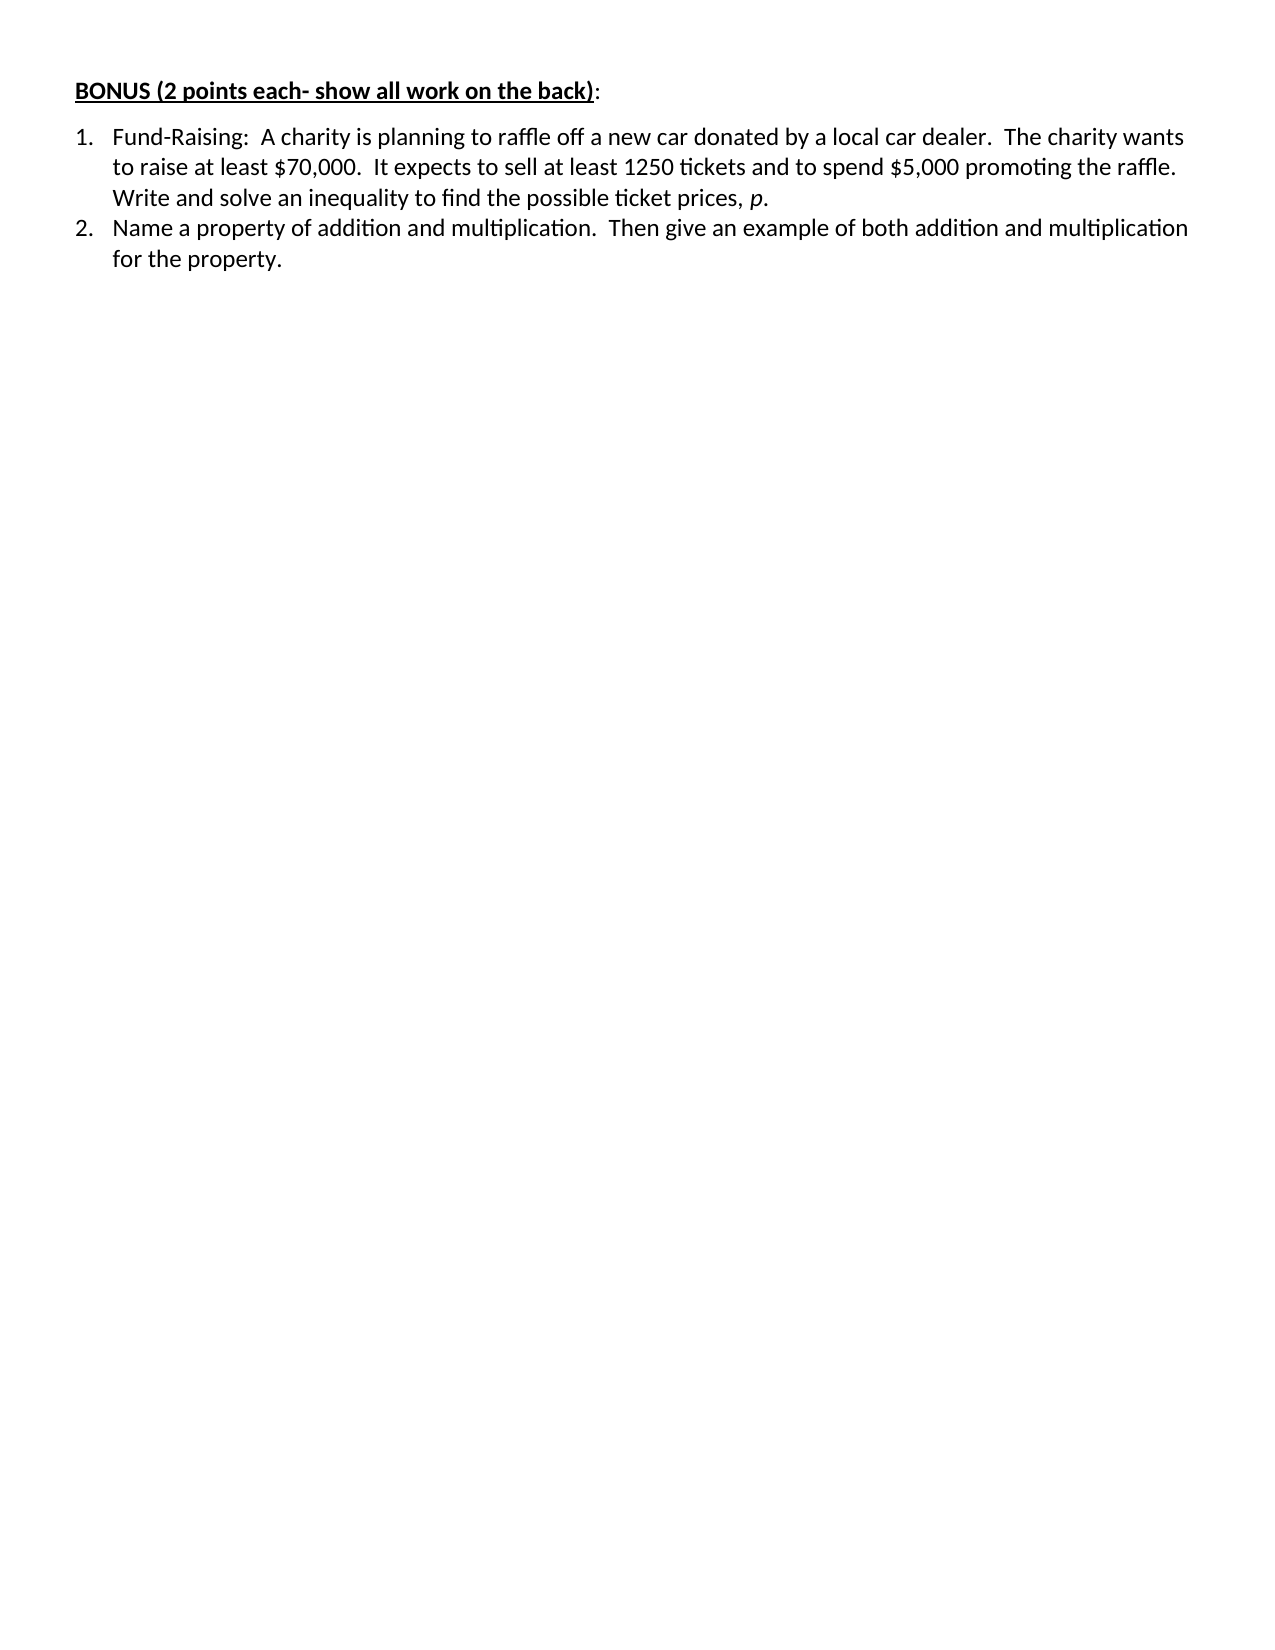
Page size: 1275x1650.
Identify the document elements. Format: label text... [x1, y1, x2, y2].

list Name a property of addition and multiplication. Then give an example of both addition and multiplication for the property. [75, 212, 1200, 273]
text BONUS (2 points each- show all work on the back): [75, 75, 1200, 106]
list Fund-Raising: A charity is planning to raffle off a new car donated by a local car dealer. The charity wants to raise at least $70,000. It expects to sell at least 1250 tickets and to spend $5,000 promoting the raffle. Write and solve an inequality to find the possible ticket prices, p. [75, 121, 1200, 212]
